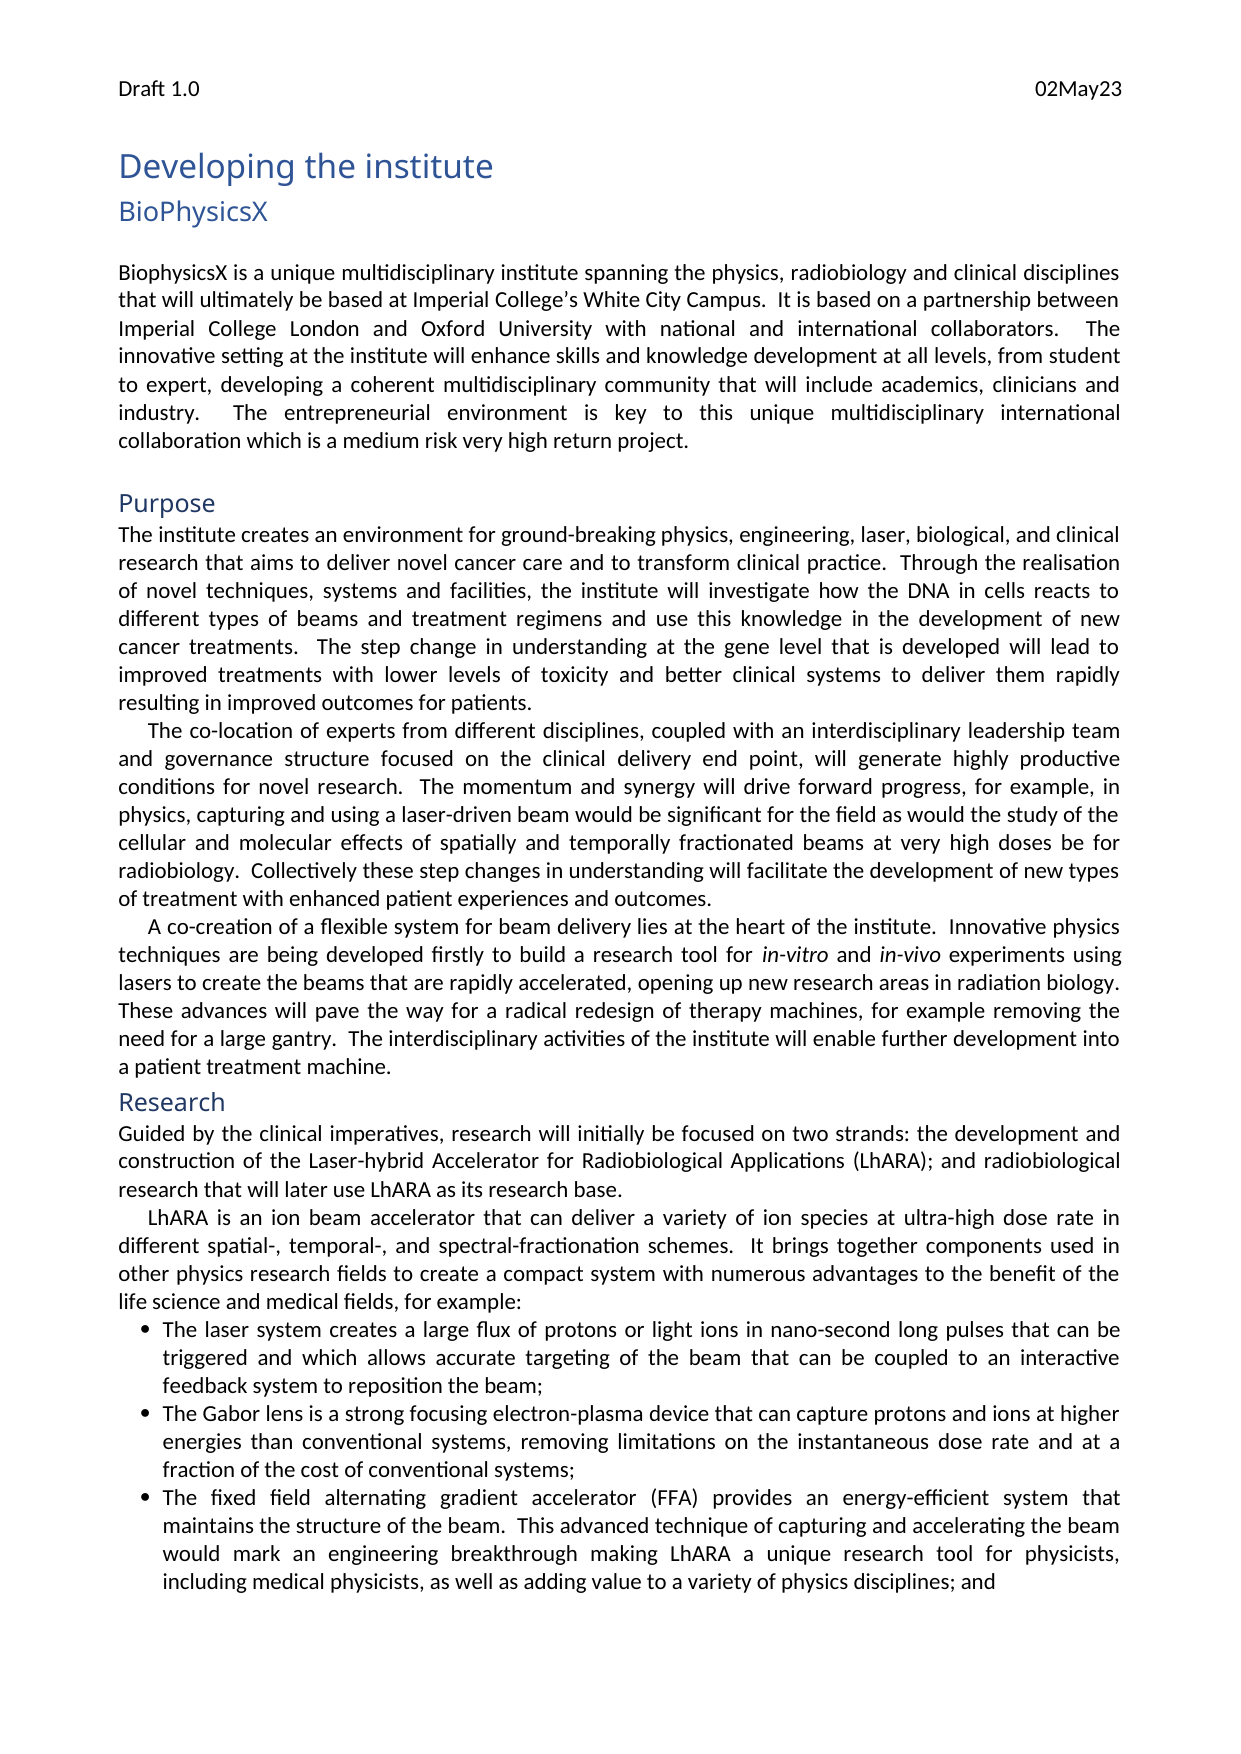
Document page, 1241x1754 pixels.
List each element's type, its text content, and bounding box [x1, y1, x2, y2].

subtitle Research [118, 1084, 1122, 1119]
list The laser system creates a large flux of protons or light ions in nano-second long pulses that can be triggered and which allows accurate targeting of the beam that can be coupled to an interactive feedback system to reposition the beam; [141, 1315, 1122, 1399]
text Guided by the clinical imperatives, research will initially be focused on two strands: the development and construction of the Laser-hybrid Accelerator for Radiobiological Applications (LhARA); and radiobiological research that will later use LhARA as its research base. [118, 1119, 1122, 1203]
text BiophysicsX is a unique multidisciplinary institute spanning the physics, radiobiology and clinical disciplines that will ultimately be based at Imperial College’s White City Campus. It is based on a partnership between Imperial College London and Oxford University with national and international collaborators. The innovative setting at the institute will enhance skills and knowledge development at all levels, from student to expert, developing a coherent multidisciplinary community that will include academics, clinicians and industry. The entrepreneurial environment is key to this unique multidisciplinary international collaboration which is a medium risk very high return project. [118, 258, 1122, 454]
text The institute creates an environment for ground-breaking physics, engineering, laser, biological, and clinical research that aims to deliver novel cancer care and to transform clinical practice. Through the realisation of novel techniques, systems and facilities, the institute will investigate how the DNA in cells reacts to different types of beams and treatment regimens and use this knowledge in the development of new cancer treatments. The step change in understanding at the gene level that is developed will lead to improved treatments with lower levels of toxicity and better clinical systems to deliver them rapidly resulting in improved outcomes for patients. [118, 520, 1122, 716]
text The co-location of experts from different disciplines, coupled with an interdisciplinary leadership team and governance structure focused on the clinical delivery end point, will generate highly productive conditions for novel research. The momentum and synergy will drive forward progress, for example, in physics, capturing and using a laser-driven beam would be significant for the field as would the study of the cellular and molecular effects of spatially and temporally fractionated beams at very high doses be for radiobiology. Collectively these step changes in understanding will facilitate the development of new types of treatment with enhanced patient experiences and outcomes. [118, 716, 1122, 912]
subtitle Purpose [118, 486, 1122, 520]
subtitle Developing the institute [118, 143, 1122, 188]
text A co-creation of a flexible system for beam delivery lies at the heart of the institute. Innovative physics techniques are being developed firstly to build a research tool for in-vitro and in-vivo experiments using lasers to create the beams that are rapidly accelerated, opening up new research areas in radiation biology. These advances will pave the way for a radical redesign of therapy machines, for example removing the need for a large gantry. The interdisciplinary activities of the institute will enable further development into a patient treatment machine. [118, 912, 1122, 1080]
text LhARA is an ion beam accelerator that can deliver a variety of ion species at ultra-high dose rate in different spatial-, temporal-, and spectral-fractionation schemes. It brings together components used in other physics research fields to create a compact system with numerous advantages to the benefit of the life science and medical fields, for example: [118, 1203, 1122, 1315]
subtitle BioPhysicsX [118, 193, 1122, 229]
list The Gabor lens is a strong focusing electron-plasma device that can capture protons and ions at higher energies than conventional systems, removing limitations on the instantaneous dose rate and at a fraction of the cost of conventional systems; [141, 1399, 1122, 1483]
list The fixed field alternating gradient accelerator (FFA) provides an energy-efficient system that maintains the structure of the beam. This advanced technique of capturing and accelerating the beam would mark an engineering breakthrough making LhARA a unique research tool for physicists, including medical physicists, as well as adding value to a variety of physics disciplines; and [141, 1483, 1122, 1595]
